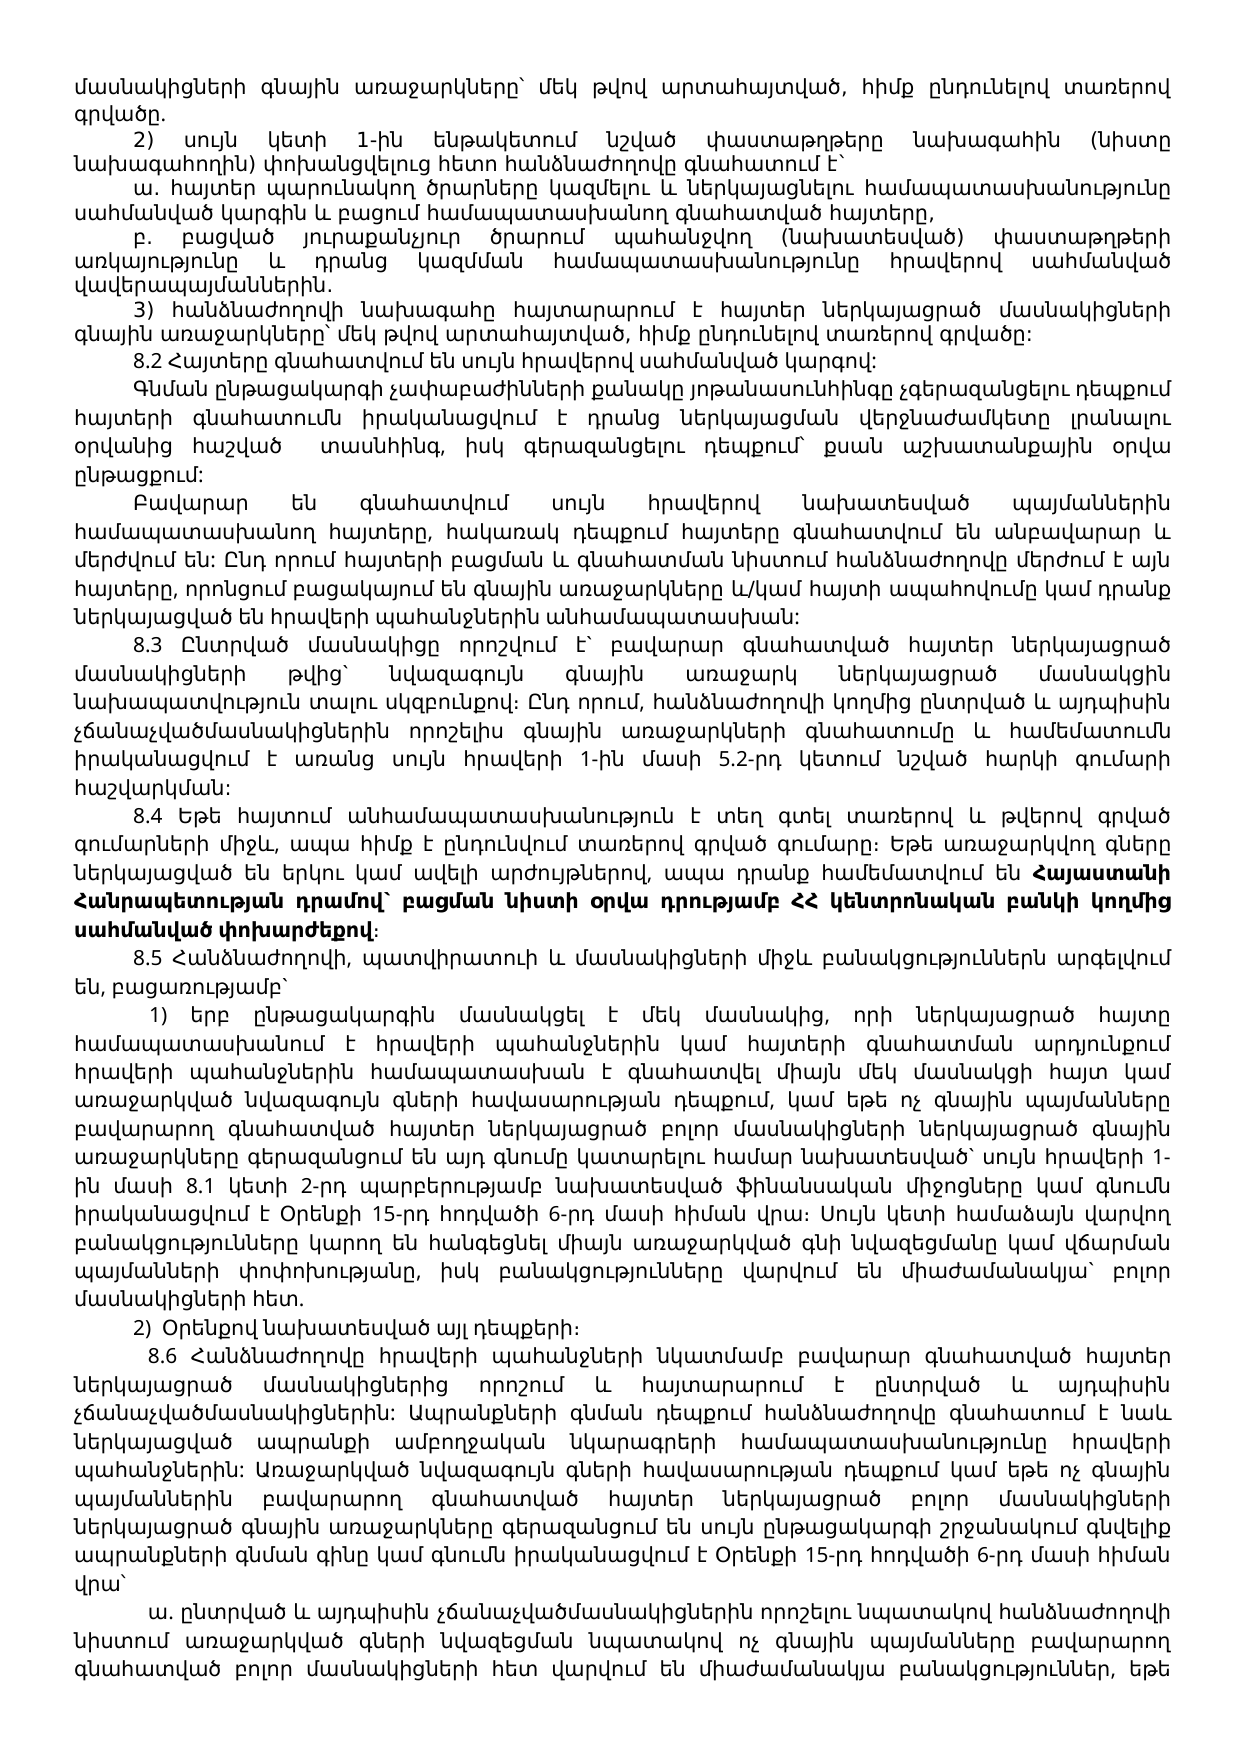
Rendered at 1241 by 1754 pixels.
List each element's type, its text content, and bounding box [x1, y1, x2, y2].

text 8.2 Հայտերը գնահատվում են սույն հրավերով սահմանված կարգով: [74, 346, 1171, 374]
text 8.3 Ընտրված մասնակիցը որոշվում է` բավարար գնահատված հայտեր ներկայացրած մասնակիցների թվից` նվազագույն գնային առաջարկ ներկայացրած մասնակցին նախապատվություն տալու սկզբունքով։ Ընդ որում, հանձնաժողովի կողմից ընտրված և այդպիսին չճանաչվածմասնակիցներին որոշելիս գնային առաջարկների գնահատումը և համեմատումն իրականացվում է առանց սույն հրավերի 1-ին մասի 5.2-րդ կետում նշված հարկի գումարի հաշվարկման: [74, 631, 1171, 801]
text 8.6 Հանձնաժողովը հրավերի պահանջների նկատմամբ բավարար գնահատված հայտեր ներկայացրած մասնակիցներից որոշում և հայտարարում է ընտրված և այդպիսին չճանաչվածմասնակիցներին: Ապրանքների գնման դեպքում հանձնաժողովը գնահատում է նաև ներկայացված ապրանքի ամբողջական նկարագրերի համապատասխանությունը հրավերի պահանջներին: Առաջարկված նվազագույն գների հավասարության դեպքում կամ եթե ոչ գնային պայմաններին բավարարող գնահատված հայտեր ներկայացրած բոլոր մասնակիցների ներկայացրած գնային առաջարկները գերազանցում են սույն ընթացակարգի շրջանակում գնվելիք ապրանքների գնման գինը կամ գնումն իրականացվում է Օրենքի 15-րդ հոդվածի 6-րդ մասի հիման վրա՝ [74, 1341, 1171, 1597]
text 1) երբ ընթացակարգին մասնակցել է մեկ մասնակից, որի ներկայացրած հայտը համապատասխանում է հրավերի պահանջներին կամ հայտերի գնահատման արդյունքում հրավերի պահանջներին համապատասխան է գնահատվել միայն մեկ մասնակցի հայտ կամ առաջարկված նվազագույն գների հավասարության դեպքում, կամ եթե ոչ գնային պայմանները բավարարող գնահատված հայտեր ներկայացրած բոլոր մասնակիցների ներկայացրած գնային առաջարկները գերազանցում են այդ գնումը կատարելու համար նախատեսված` սույն հրավերի 1-ին մասի 8.1 կետի 2-րդ պարբերությամբ նախատեսված ֆինանսական միջոցները կամ գնումն իրականացվում է Օրենքի 15-րդ հոդվածի 6-րդ մասի հիման վրա։ Սույն կետի համաձայն վարվող բանակցությունները կարող են հանգեցնել միայն առաջարկված գնի նվազեցմանը կամ վճարման պայմանների փոփոխությանը, իսկ բանակցությունները վարվում են միաժամանակյա` բոլոր մասնակիցների հետ. [74, 1000, 1171, 1313]
text Բավարար են գնահատվում սույն հրավերով նախատեսված պայմաններին համապատասխանող հայտերը, հակառակ դեպքում հայտերը գնահատվում են անբավարար և մերժվում են: Ընդ որում հայտերի բացման և գնահատման նիստում հանձնաժողովը մերժում է այն հայտերը, որոնցում բացակայում են գնային առաջարկները և/կամ հայտի ապահովումը կամ դրանք ներկայացված են հրավերի պահանջներին անհամապատասխան: [74, 488, 1171, 631]
text բ. բացված յուրաքանչյուր ծրարում պահանջվող (նախատեսված) փաստաթղթերի առկայությունը և դրանց կազմման համապատասխանությունը հրավերով սահմանված վավերապայմաններին. [74, 225, 1171, 298]
text ա. հայտեր պարունակող ծրարները կազմելու և ներկայացնելու համապատասխանությունը սահմանված կարգին և բացում համապատասխանող գնահատված հայտերը, [74, 176, 1171, 225]
text 2) սույն կետի 1-ին ենթակետում նշված փաստաթղթերը նախագահին (նիստը նախագահողին) փոխանցվելուց հետո հանձնաժողովը գնահատում է` [74, 128, 1171, 176]
text 8.5 Հանձնաժողովի, պատվիրատուի և մասնակիցների միջև բանակցություններն արգելվում են, բացառությամբ` [74, 943, 1171, 1000]
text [74, 1597, 1171, 1683]
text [74, 75, 1171, 128]
text 8.4 Եթե հայտում անհամապատասխանություն է տեղ գտել տառերով և թվերով գրված գումարների միջև, ապա հիմք է ընդունվում տառերով գրված գումարը։ Եթե առաջարկվող գները ներկայացված են երկու կամ ավելի արժույթներով, ապա դրանք համեմատվում են Հայաստանի Հանրապետության դրամով` բացման նիստի օրվա դրությամբ ՀՀ կենտրոնական բանկի կողմից սահմանված փոխարժեքով։ [74, 801, 1171, 943]
text Գնման ընթացակարգի չափաբաժինների քանակը յոթանասունհինգը չգերազանցելու դեպքում հայտերի գնահատումն իրականացվում է դրանց ներկայացման վերջնաժամկետը լրանալու օրվանից հաշված տասնհինգ, իսկ գերազանցելու դեպքում՝ քսան աշխատանքային օրվա ընթացքում: [74, 374, 1171, 488]
text 2) Օրենքով նախատեսված այլ դեպքերի։ [74, 1313, 1171, 1341]
text 3) հանձնաժողովի նախագահը հայտարարում է հայտեր ներկայացրած մասնակիցների գնային առաջարկները՝ մեկ թվով արտահայտված, հիմք ընդունելով տառերով գրվածը: [74, 298, 1171, 346]
